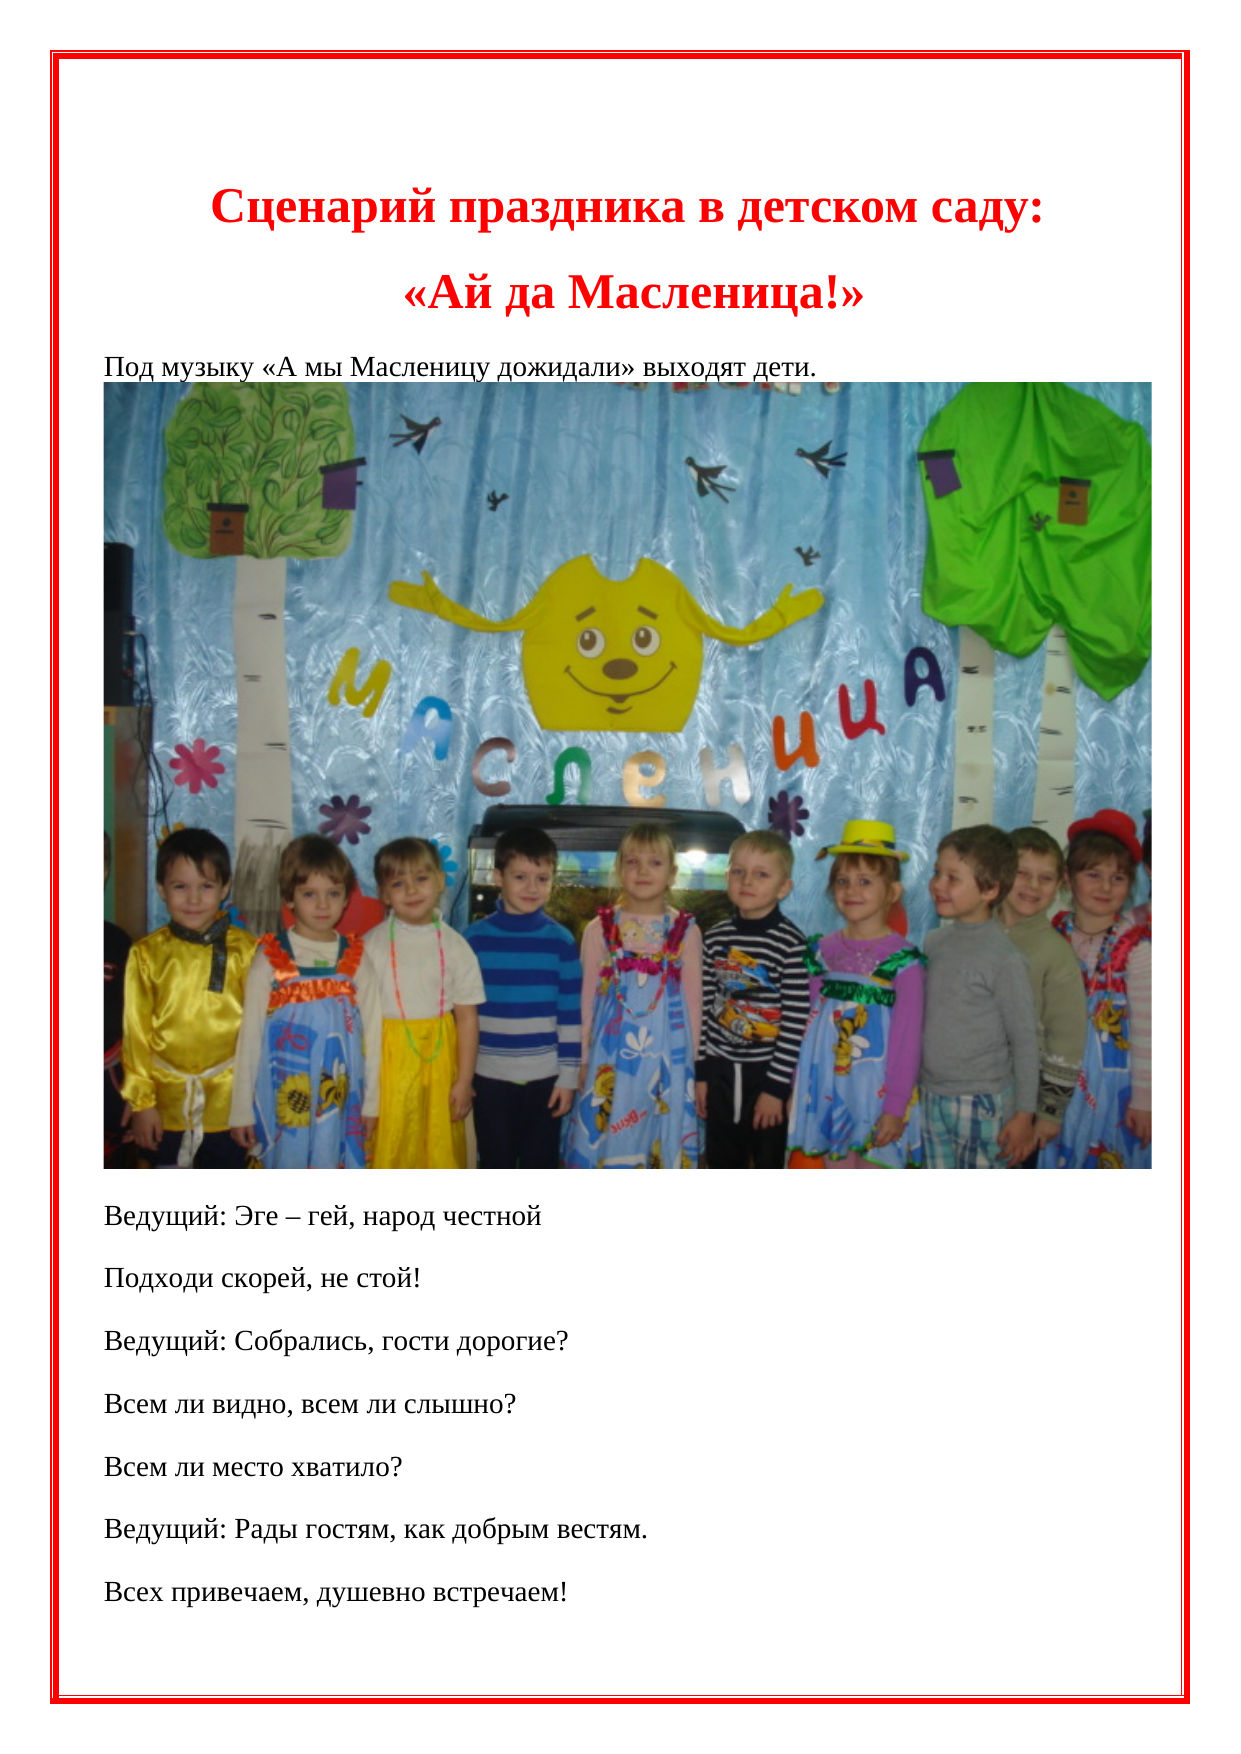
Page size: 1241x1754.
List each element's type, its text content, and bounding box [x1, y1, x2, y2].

text Ведущий: Эге – гей, народ честной [103, 1198, 1152, 1231]
text Подходи скорей, не стой! [103, 1261, 1152, 1294]
text Сценарий праздника в детском саду: [103, 175, 1152, 233]
picture [103, 382, 1152, 1169]
text Всем ли место хватило? [103, 1449, 1152, 1482]
text Ведущий: Рады гостям, как добрым вестям. [103, 1511, 1152, 1545]
text Ведущий: Собрались, гости дорогие? [103, 1323, 1152, 1357]
text Под музыку «А мы Масленицу дожидали» выходят дети. [103, 349, 1152, 382]
text Всем ли видно, всем ли слышно? [103, 1386, 1152, 1419]
text Всех привечаем, душевно встречаем! [103, 1574, 1152, 1608]
text «Ай да Масленица!» [103, 262, 1152, 319]
